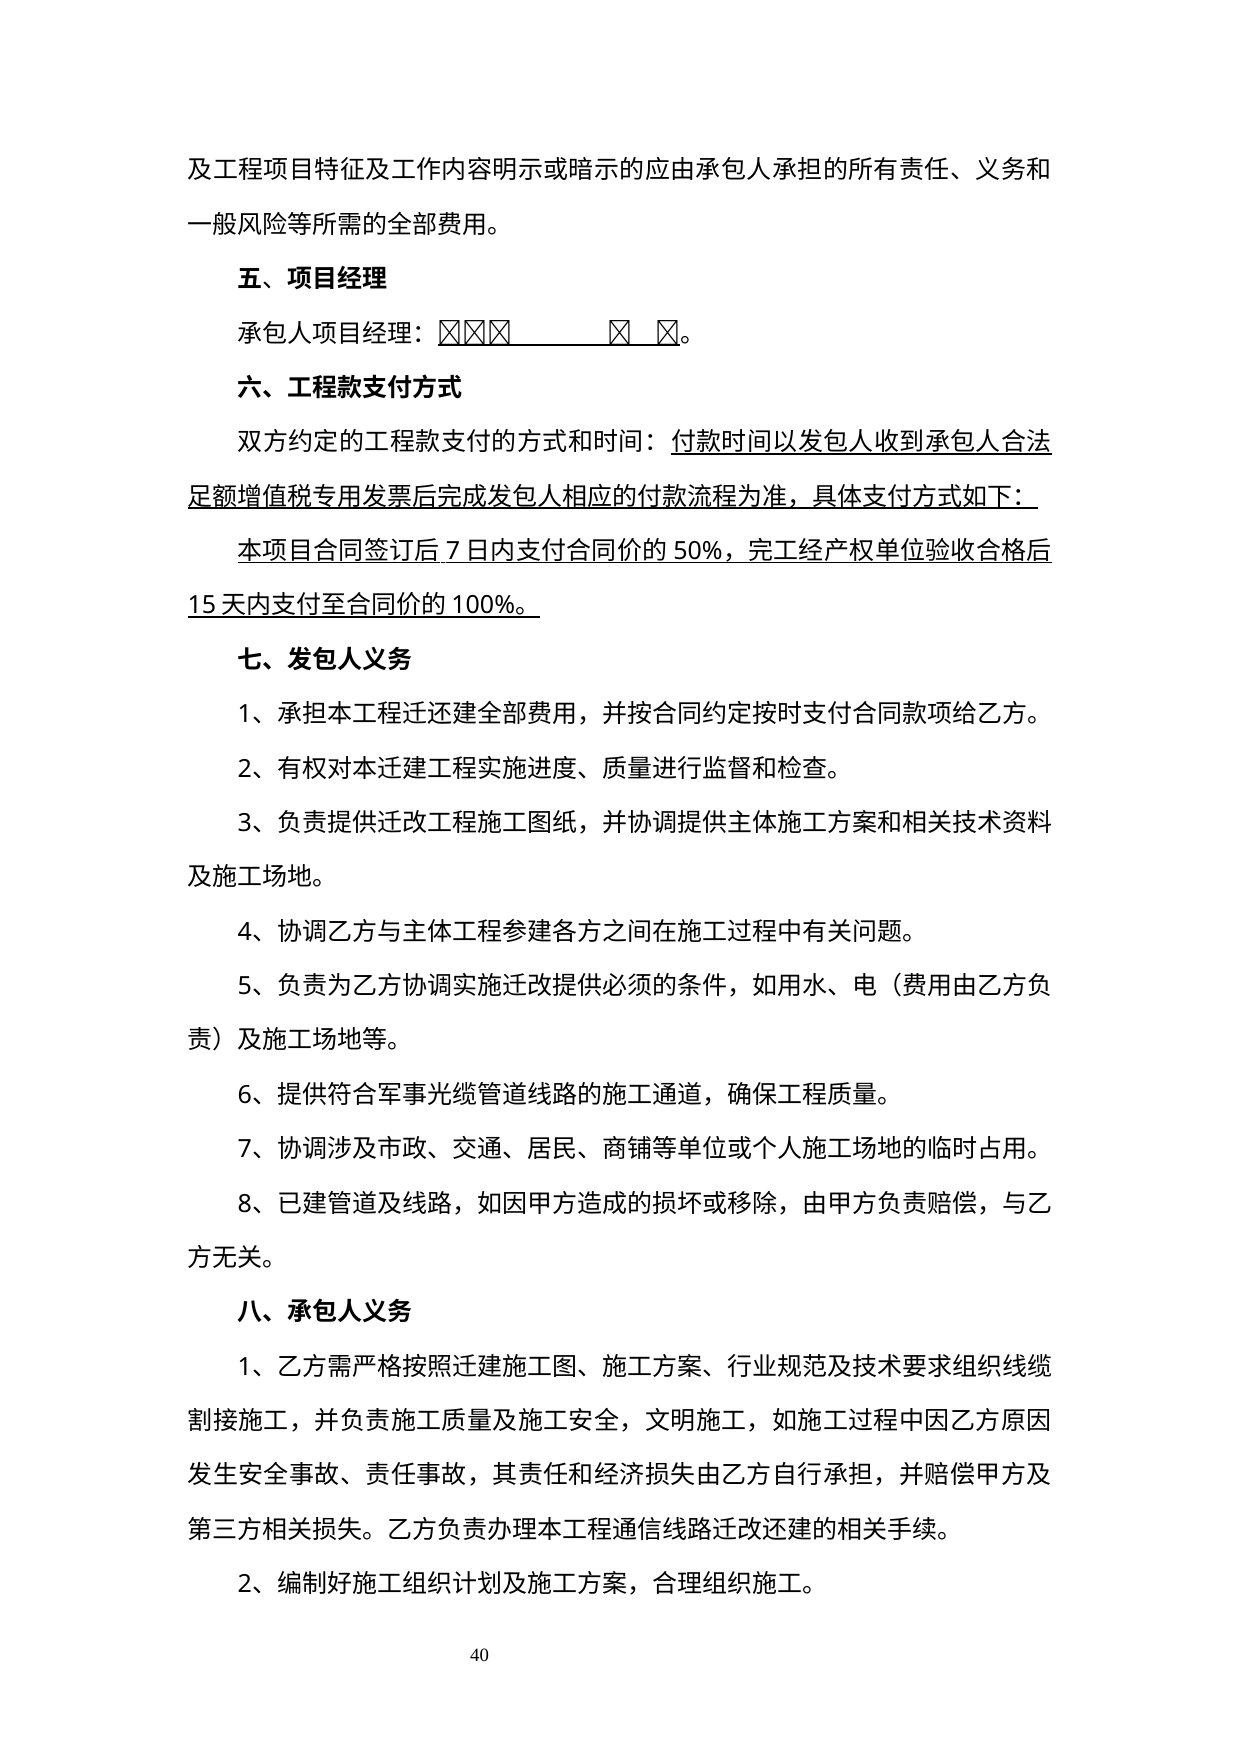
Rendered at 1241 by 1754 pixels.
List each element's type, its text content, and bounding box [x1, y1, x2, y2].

text 1、承担本工程迁还建全部费用，并按合同约定按时支付合同款项给乙方。 [187, 694, 1053, 730]
text 六、工程款支付方式 [187, 367, 1053, 404]
text 4、协调乙方与主体工程参建各方之间在施工过程中有关问题。 [187, 911, 1053, 947]
text 承包人项目经理：  。 [187, 313, 1053, 349]
text 双方约定的工程款支付的方式和时间：付款时间以发包人收到承包人合法足额增值税专用发票后完成发包人相应的付款流程为准，具体支付方式如下： [187, 422, 1053, 512]
text 6、提供符合军事光缆管道线路的施工通道，确保工程质量。 [187, 1074, 1053, 1111]
text 本项目合同签订后7日内支付合同价的50%，完工经产权单位验收合格后15天内支付至合同价的100%。 [187, 531, 1053, 621]
text 7、协调涉及市政、交通、居民、商铺等单位或个人施工场地的临时占用。 [187, 1129, 1053, 1165]
text 1、乙方需严格按照迁建施工图、施工方案、行业规范及技术要求组织线缆割接施工，并负责施工质量及施工安全，文明施工，如施工过程中因乙方原因发生安全事故、责任事故，其责任和经济损失由乙方自行承担，并赔偿甲方及第三方相关损失。乙方负责办理本工程通信线路迁改还建的相关手续。 [187, 1346, 1053, 1546]
text 8、已建管道及线路，如因甲方造成的损坏或移除，由甲方负责赔偿，与乙方无关。 [187, 1183, 1053, 1274]
text 2、编制好施工组织计划及施工方案，合理组织施工。 [187, 1564, 1053, 1600]
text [187, 150, 1053, 241]
text 七、发包人义务 [187, 639, 1053, 676]
text 2、有权对本迁建工程实施进度、质量进行监督和检查。 [187, 748, 1053, 784]
text 5、负责为乙方协调实施迁改提供必须的条件，如用水、电（费用由乙方负责）及施工场地等。 [187, 966, 1053, 1056]
text 五、项目经理 [187, 259, 1053, 295]
text 3、负责提供迁改工程施工图纸，并协调提供主体施工方案和相关技术资料及施工场地。 [187, 802, 1053, 893]
text 八、承包人义务 [187, 1292, 1053, 1328]
